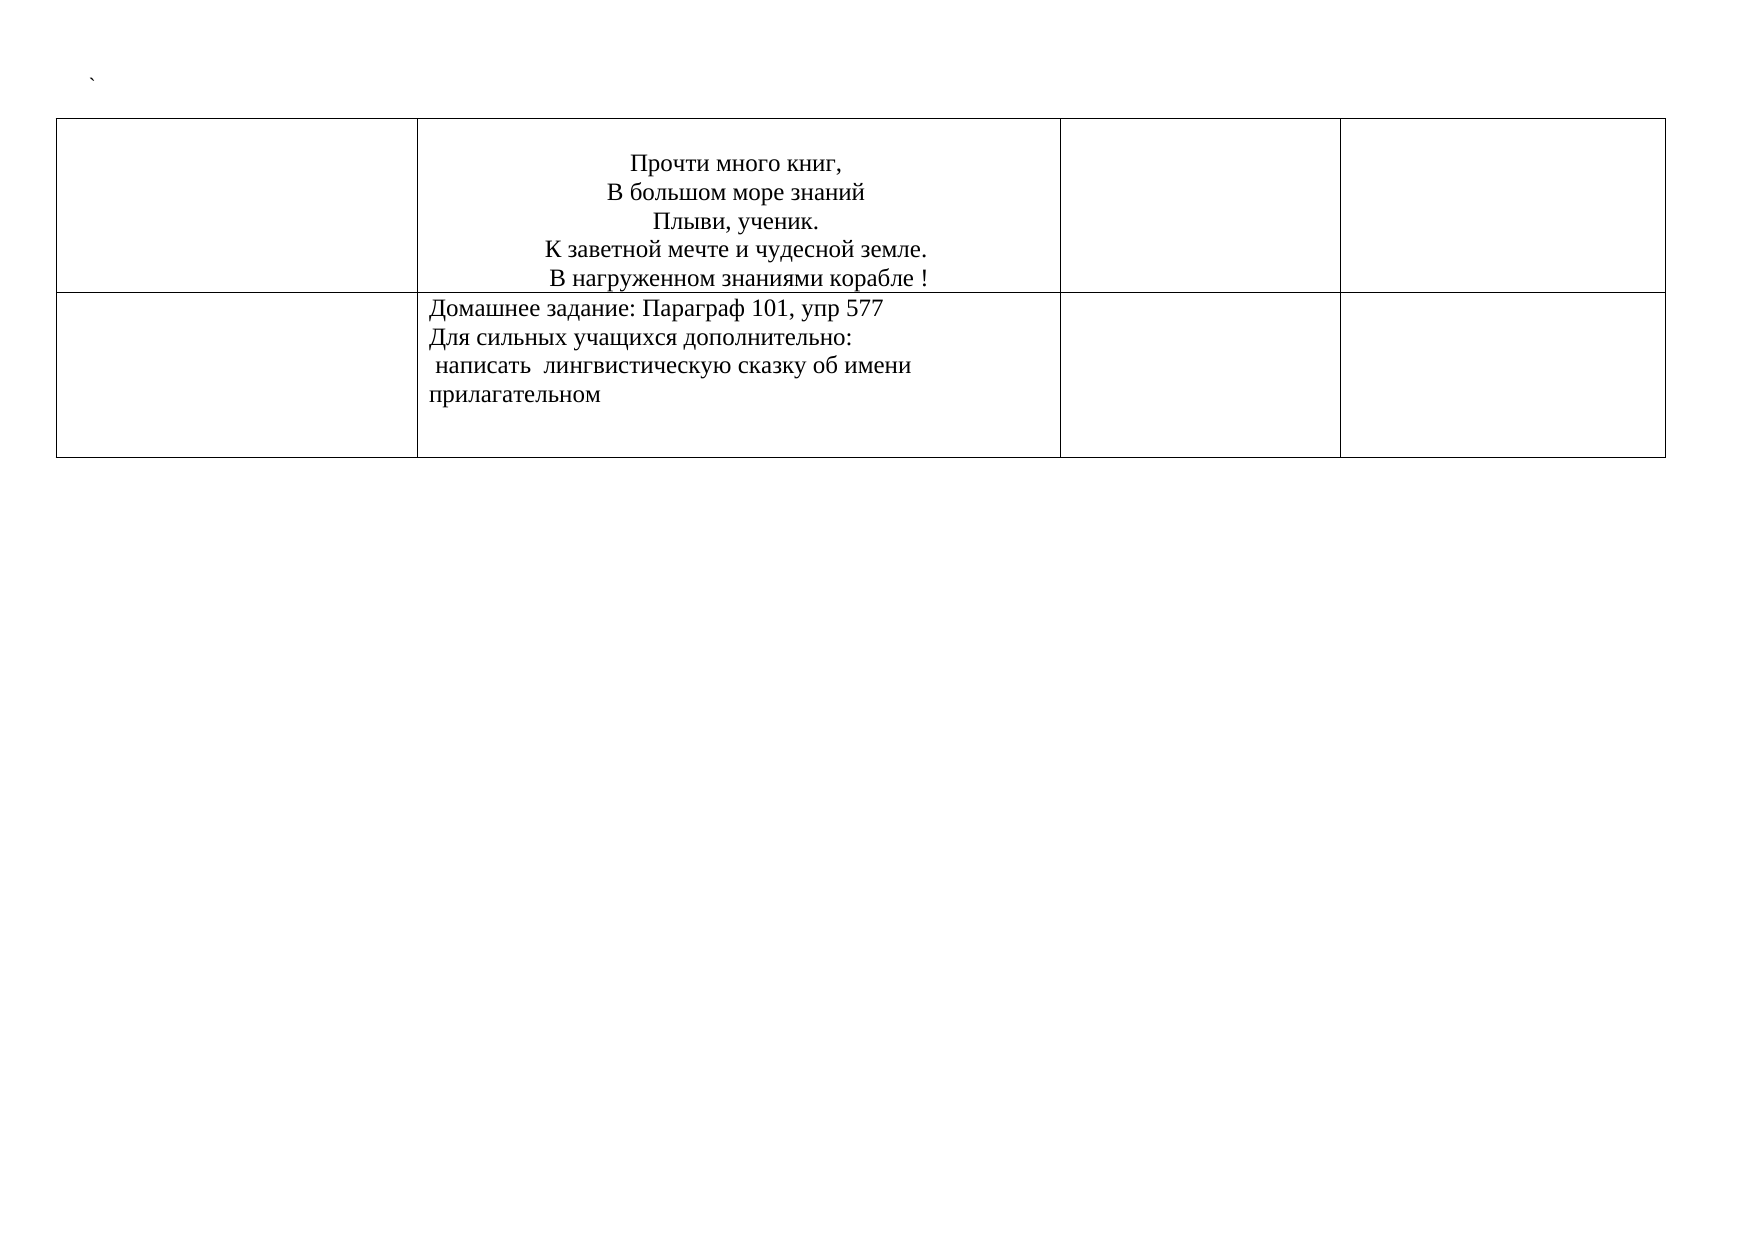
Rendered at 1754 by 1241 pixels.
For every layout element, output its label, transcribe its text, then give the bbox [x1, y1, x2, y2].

table_cell [1061, 293, 1340, 457]
table_cell [57, 293, 417, 457]
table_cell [57, 119, 417, 292]
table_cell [418, 119, 1060, 292]
table_cell [1341, 293, 1665, 457]
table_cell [1061, 119, 1340, 292]
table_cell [1341, 119, 1665, 292]
table_cell Домашнее задание: Параграф 101, упр 577 Для сильных учащихся дополнительно: написать лингвистическую сказку об имени прилагательном [418, 293, 1060, 457]
